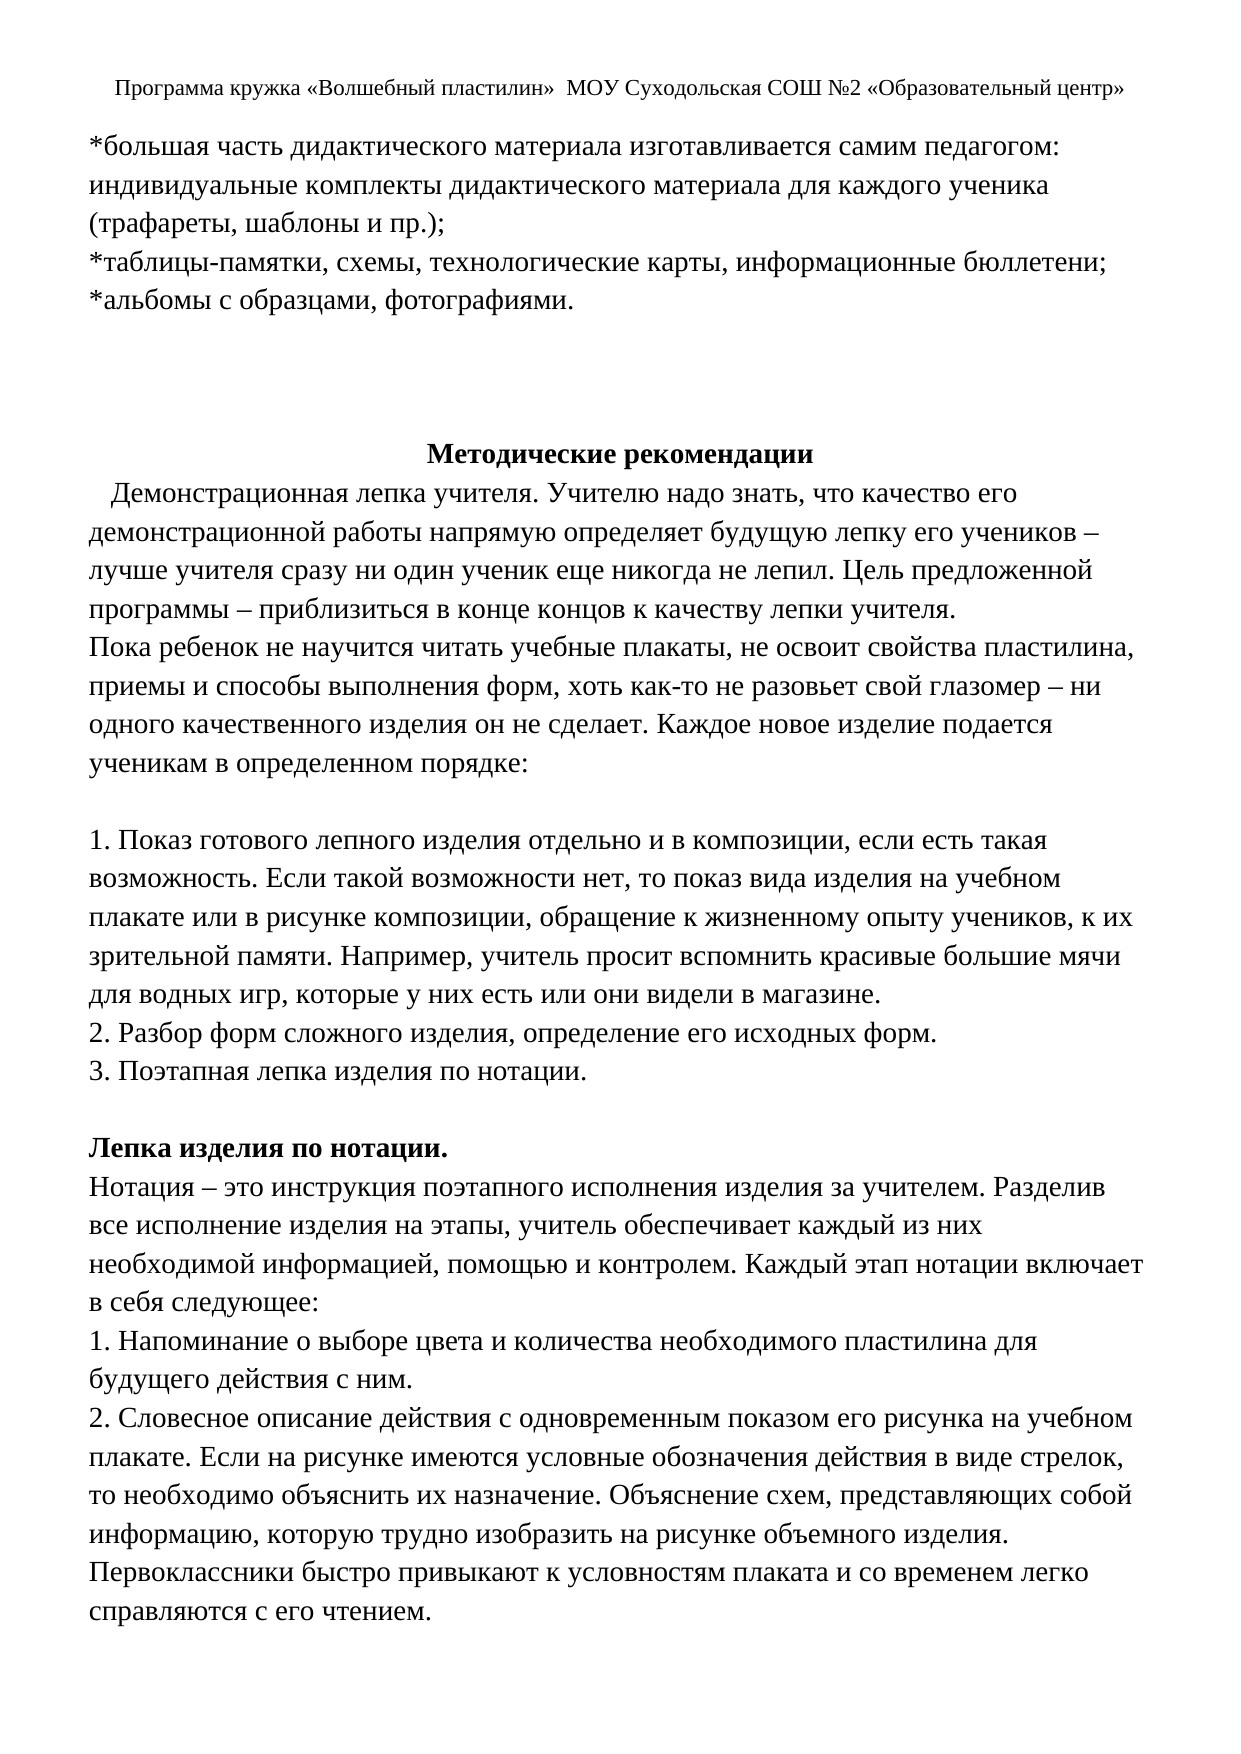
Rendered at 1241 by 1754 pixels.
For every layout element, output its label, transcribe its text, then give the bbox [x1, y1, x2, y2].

text 2. Разбор форм сложного изделия, определение его исходных форм. [89, 1015, 1152, 1048]
text Пока ребенок не научится читать учебные плакаты, не освоит свойства пластилина, приемы и способы выполнения форм, хоть как-то не разовьет свой глазомер – ни одного качественного изделия он не сделает. Каждое новое изделие подается ученикам в определенном порядке: [89, 629, 1152, 778]
text *альбомы с образцами, фотографиями. [89, 282, 1152, 316]
text Методические рекомендации [89, 437, 1152, 470]
text 2. Словесное описание действия с одновременным показом его рисунка на учебном плакате. Если на рисунке имеются условные обозначения действия в виде стрелок, то необходимо объяснить их назначение. Объяснение схем, представляющих собой информацию, которую трудно изобразить на рисунке объемного изделия. Первоклассники быстро привыкают к условностям плаката и со временем легко справляются с его чтением. [89, 1400, 1152, 1626]
text 1. Напоминание о выборе цвета и количества необходимого пластилина для будущего действия с ним. [89, 1323, 1152, 1395]
text 1. Показ готового лепного изделия отдельно и в композиции, если есть такая возможность. Если такой возможности нет, то показ вида изделия на учебном плакате или в рисунке композиции, обращение к жизненному опыту учеников, к их зрительной памяти. Например, учитель просит вспомнить красивые большие мячи для водных игр, которые у них есть или они видели в магазине. [89, 822, 1152, 1010]
text *большая часть дидактического материала изготавливается самим педагогом: индивидуальные комплекты дидактического материала для каждого ученика (трафареты, шаблоны и пр.); [89, 128, 1152, 239]
text *таблицы-памятки, схемы, технологические карты, информационные бюллетени; [89, 244, 1152, 277]
text Лепка изделия по нотации. [89, 1130, 1152, 1164]
text 3. Поэтапная лепка изделия по нотации. [89, 1053, 1152, 1087]
text Нотация – это инструкция поэтапного исполнения изделия за учителем. Разделив все исполнение изделия на этапы, учитель обеспечивает каждый из них необходимой информацией, помощью и контролем. Каждый этап нотации включает в себя следующее: [89, 1169, 1152, 1318]
text Демонстрационная лепка учителя. Учителю надо знать, что качество его демонстрационной работы напрямую определяет будущую лепку его учеников – лучше учителя сразу ни один ученик еще никогда не лепил. Цель предложенной программы – приблизиться в конце концов к качеству лепки учителя. [89, 475, 1152, 624]
